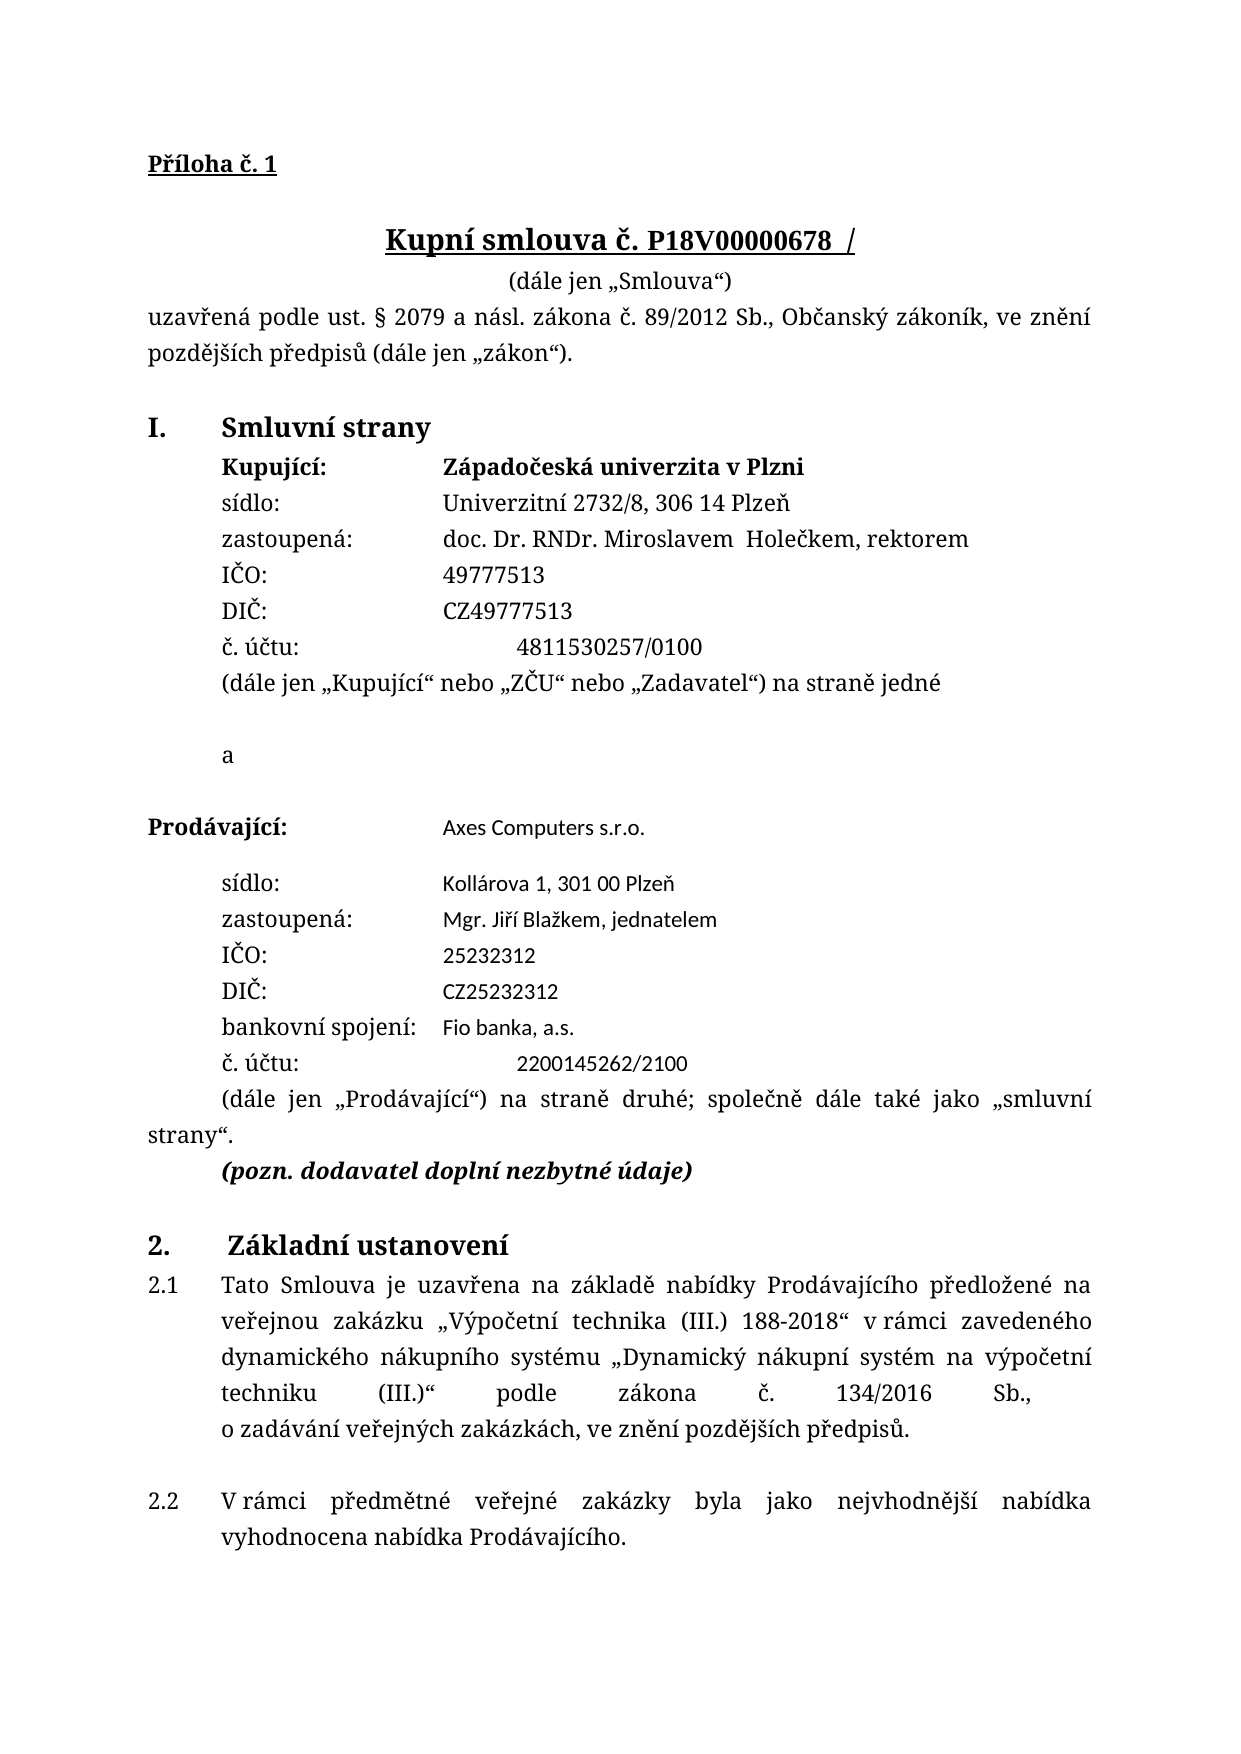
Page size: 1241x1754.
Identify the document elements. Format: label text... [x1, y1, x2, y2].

text uzavřená podle ust. § 2079 a násl. zákona č. 89/2012 Sb., Občanský zákoník, ve znění pozdějších předpisů (dále jen „zákon“). [148, 301, 1093, 368]
text zastoupená: doc. Dr. RNDr. Miroslavem Holečkem, rektorem [221, 523, 1093, 554]
text Kupní smlouva č. P18V00000678 / [148, 219, 1093, 259]
text (dále jen „Prodávající“) na straně druhé; společně dále také jako „smluvní strany“. [148, 1083, 1093, 1150]
text (dále jen „Smlouva“) [148, 265, 1093, 296]
text č. účtu: 2200145262/2100 [148, 1047, 1093, 1078]
text DIČ: CZ25232312 [221, 975, 1093, 1006]
text 2. Základní ustanovení [148, 1227, 1093, 1264]
text zastoupená: Mgr. Jiří Blažkem, jednatelem [221, 903, 1093, 934]
text a [221, 739, 1093, 770]
text 2.1 Tato Smlouva je uzavřena na základě nabídky Prodávajícího předložené na veřejnou zakázku „Výpočetní technika (III.) 188-2018“ v rámci zavedeného dynamického nákupního systému „Dynamický nákupní systém na výpočetní techniku (III.)“ podle zákona č. 134/2016 Sb., o zadávání veřejných zakázkách, ve znění pozdějších předpisů. [148, 1269, 1093, 1444]
text IČO: 49777513 [221, 559, 1093, 590]
text Kupující: Západočeská univerzita v Plzni [221, 451, 1093, 482]
text (pozn. dodavatel doplní nezbytné údaje) [148, 1155, 1093, 1186]
text (dále jen „Kupující“ nebo „ZČU“ nebo „Zadavatel“) na straně jedné [221, 667, 1093, 698]
text 2.2 V rámci předmětné veřejné zakázky byla jako nejvhodnější nabídka vyhodnocena nabídka Prodávajícího. [148, 1485, 1093, 1552]
text I. Smluvní strany [148, 409, 1093, 446]
text Prodávající: Axes Computers s.r.o. [148, 811, 1093, 842]
text IČO: 25232312 [221, 939, 1093, 971]
text bankovní spojení: Fio banka, a.s. [221, 1011, 1093, 1042]
text sídlo: Univerzitní 2732/8, 306 14 Plzeň [221, 487, 1093, 518]
text DIČ: CZ49777513 [221, 595, 1093, 626]
text Příloha č. 1 [148, 148, 1093, 179]
text č. účtu: 4811530257/0100 [221, 631, 1093, 662]
text sídlo: Kollárova 1, 301 00 Plzeň [221, 867, 1093, 899]
